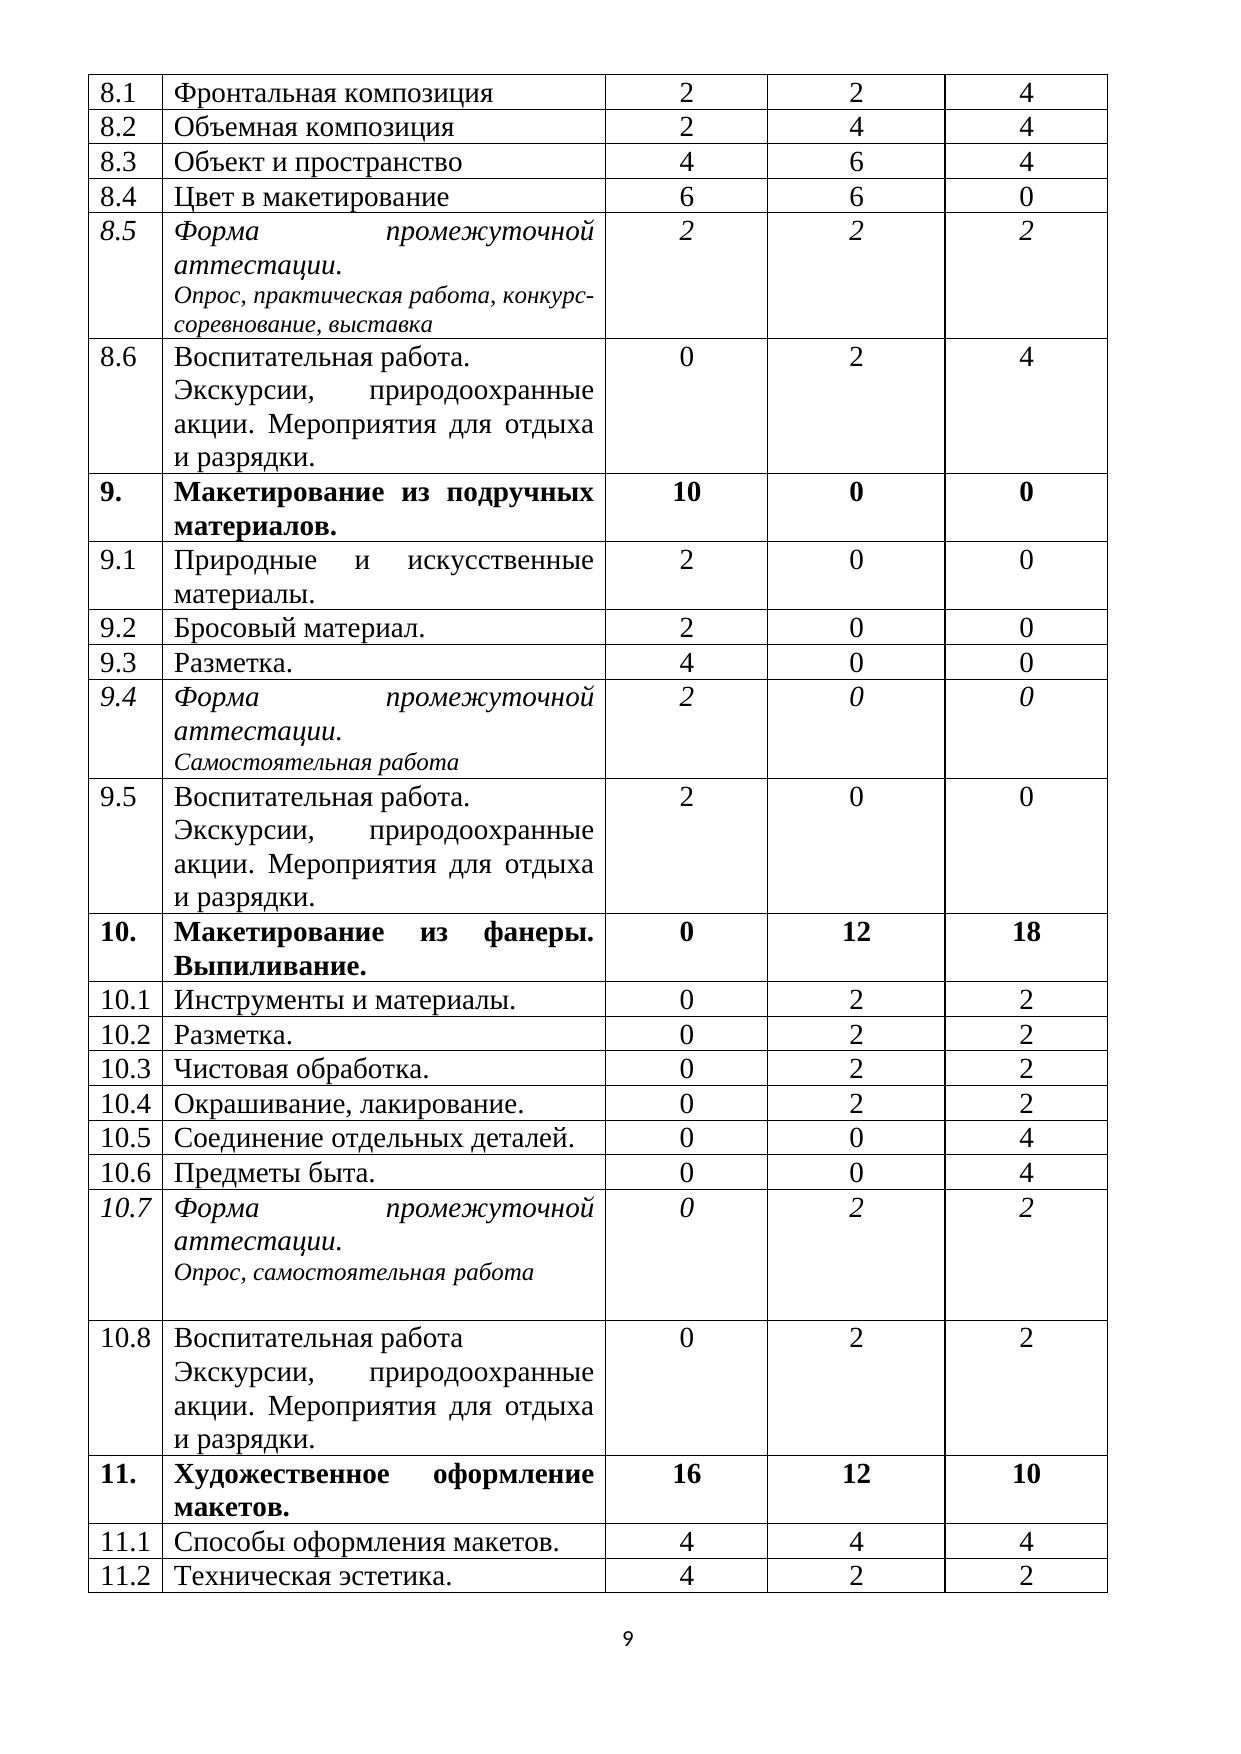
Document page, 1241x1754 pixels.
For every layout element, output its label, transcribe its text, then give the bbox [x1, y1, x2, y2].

table_cell 2 [946, 1190, 1107, 1319]
table_cell Бросовый материал. [163, 610, 605, 644]
table_cell 2 [606, 75, 767, 108]
table_cell 2 [768, 1190, 944, 1319]
table_cell 10.2 [89, 1017, 162, 1050]
table_cell 4 [946, 144, 1107, 178]
table_cell 10.8 [89, 1321, 162, 1455]
table_cell 2 [946, 213, 1107, 338]
table_cell 8.6 [89, 339, 162, 473]
table_cell 0 [946, 542, 1107, 609]
table_cell 2 [768, 982, 944, 1016]
table_cell 10 [946, 1456, 1107, 1523]
table_cell 0 [946, 645, 1107, 678]
table_cell 11.2 [89, 1559, 162, 1592]
table_cell Объемная композиция [163, 110, 605, 143]
table_cell 0 [768, 474, 944, 541]
table_cell 18 [946, 914, 1107, 981]
table_cell 10.3 [89, 1051, 162, 1085]
table_cell Форма промежуточной аттестации. Опрос, самостоятельная работа [163, 1190, 605, 1319]
table_cell Художественное оформление макетов. [163, 1456, 605, 1523]
table_cell 9. [89, 474, 162, 541]
table_cell Воспитательная работа. Экскурсии, природоохранные акции. Мероприятия для отдыха и разрядки. [163, 779, 605, 913]
table_cell 0 [768, 542, 944, 609]
table_cell 2 [946, 1086, 1107, 1119]
table_cell 2 [768, 1559, 944, 1592]
table_cell Воспитательная работа. Экскурсии, природоохранные акции. Мероприятия для отдыха и разрядки. [163, 339, 605, 473]
table_cell 0 [768, 645, 944, 678]
table_cell 9.1 [89, 542, 162, 609]
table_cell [163, 213, 605, 338]
table_cell 12 [768, 1456, 944, 1523]
table_cell Предметы быта. [163, 1155, 605, 1189]
table_cell 0 [606, 339, 767, 473]
table_cell 11. [89, 1456, 162, 1523]
table_cell 0 [606, 982, 767, 1016]
table_cell 0 [946, 610, 1107, 644]
table_cell 2 [946, 1321, 1107, 1455]
table_cell 8.1 [89, 75, 162, 108]
table_cell Фронтальная композиция [163, 75, 605, 108]
table_cell 2 [768, 213, 944, 338]
table_cell 0 [946, 179, 1107, 212]
table_cell 4 [606, 1524, 767, 1557]
table_cell 0 [606, 1190, 767, 1319]
table_cell 0 [606, 1121, 767, 1154]
table_cell 2 [768, 1017, 944, 1050]
table_cell 0 [606, 1051, 767, 1085]
table_cell 0 [606, 914, 767, 981]
table_cell 6 [768, 179, 944, 212]
table_cell 8.5 [89, 213, 162, 338]
table_cell 2 [606, 680, 767, 778]
table_cell 0 [768, 680, 944, 778]
table_cell Техническая эстетика. [163, 1559, 605, 1592]
table_cell 4 [768, 1524, 944, 1557]
table_cell 0 [768, 779, 944, 913]
table_cell 4 [946, 75, 1107, 108]
table_cell Макетирование из подручных материалов. [163, 474, 605, 541]
table_cell 0 [606, 1321, 767, 1455]
table_cell 2 [768, 1321, 944, 1455]
table_cell 2 [606, 542, 767, 609]
table_cell Чистовая обработка. [163, 1051, 605, 1085]
table_cell 2 [606, 110, 767, 143]
table_cell 0 [946, 680, 1107, 778]
table_cell 4 [946, 1155, 1107, 1189]
table_cell 2 [768, 339, 944, 473]
table_cell 9.2 [89, 610, 162, 644]
table_cell 4 [768, 110, 944, 143]
table_cell 6 [606, 179, 767, 212]
table_cell 2 [946, 1051, 1107, 1085]
table_cell 4 [946, 110, 1107, 143]
table_cell 9.3 [89, 645, 162, 678]
table_cell 12 [768, 914, 944, 981]
table_cell 2 [946, 1017, 1107, 1050]
table_cell Соединение отдельных деталей. [163, 1121, 605, 1154]
table_cell Способы оформления макетов. [163, 1524, 605, 1557]
table_cell 4 [946, 1524, 1107, 1557]
table_cell Разметка. [163, 1017, 605, 1050]
table_cell 9.5 [89, 779, 162, 913]
table_cell 2 [946, 982, 1107, 1016]
table_cell 0 [606, 1086, 767, 1119]
table_cell 9.4 [89, 680, 162, 778]
table_cell 8.3 [89, 144, 162, 178]
table_cell 0 [606, 1017, 767, 1050]
table_cell 2 [606, 213, 767, 338]
table_cell Природные и искусственные материалы. [163, 542, 605, 609]
table_cell 2 [946, 1559, 1107, 1592]
table_cell 4 [606, 144, 767, 178]
table_cell Макетирование из фанеры. Выпиливание. [163, 914, 605, 981]
table_cell 10.4 [89, 1086, 162, 1119]
table_cell Воспитательная работа Экскурсии, природоохранные акции. Мероприятия для отдыха и разрядки. [163, 1321, 605, 1455]
table_cell 4 [946, 1121, 1107, 1154]
table_cell 8.2 [89, 110, 162, 143]
table_cell 10.7 [89, 1190, 162, 1319]
table_cell 2 [768, 75, 944, 108]
table_cell 0 [946, 474, 1107, 541]
table_cell 10 [606, 474, 767, 541]
table_cell Форма промежуточной аттестации. Самостоятельная работа [163, 680, 605, 778]
table_cell Разметка. [163, 645, 605, 678]
table_cell 0 [768, 1155, 944, 1189]
table_cell 4 [606, 645, 767, 678]
table_cell 0 [946, 779, 1107, 913]
table_cell 11.1 [89, 1524, 162, 1557]
table_cell 4 [606, 1559, 767, 1592]
table_cell 8.4 [89, 179, 162, 212]
table_cell 10. [89, 914, 162, 981]
table_cell Окрашивание, лакирование. [163, 1086, 605, 1119]
table_cell Цвет в макетирование [163, 179, 605, 212]
table_cell Инструменты и материалы. [163, 982, 605, 1016]
table_cell 2 [606, 779, 767, 913]
table_cell 6 [768, 144, 944, 178]
table_cell 10.5 [89, 1121, 162, 1154]
table_cell Объект и пространство [163, 144, 605, 178]
table_cell 0 [768, 1121, 944, 1154]
table_cell 0 [768, 610, 944, 644]
table_cell 2 [768, 1086, 944, 1119]
table_cell 2 [606, 610, 767, 644]
table_cell 2 [768, 1051, 944, 1085]
table_cell 4 [946, 339, 1107, 473]
table_cell 10.1 [89, 982, 162, 1016]
table_cell 0 [606, 1155, 767, 1189]
table_cell 16 [606, 1456, 767, 1523]
table_cell 10.6 [89, 1155, 162, 1189]
